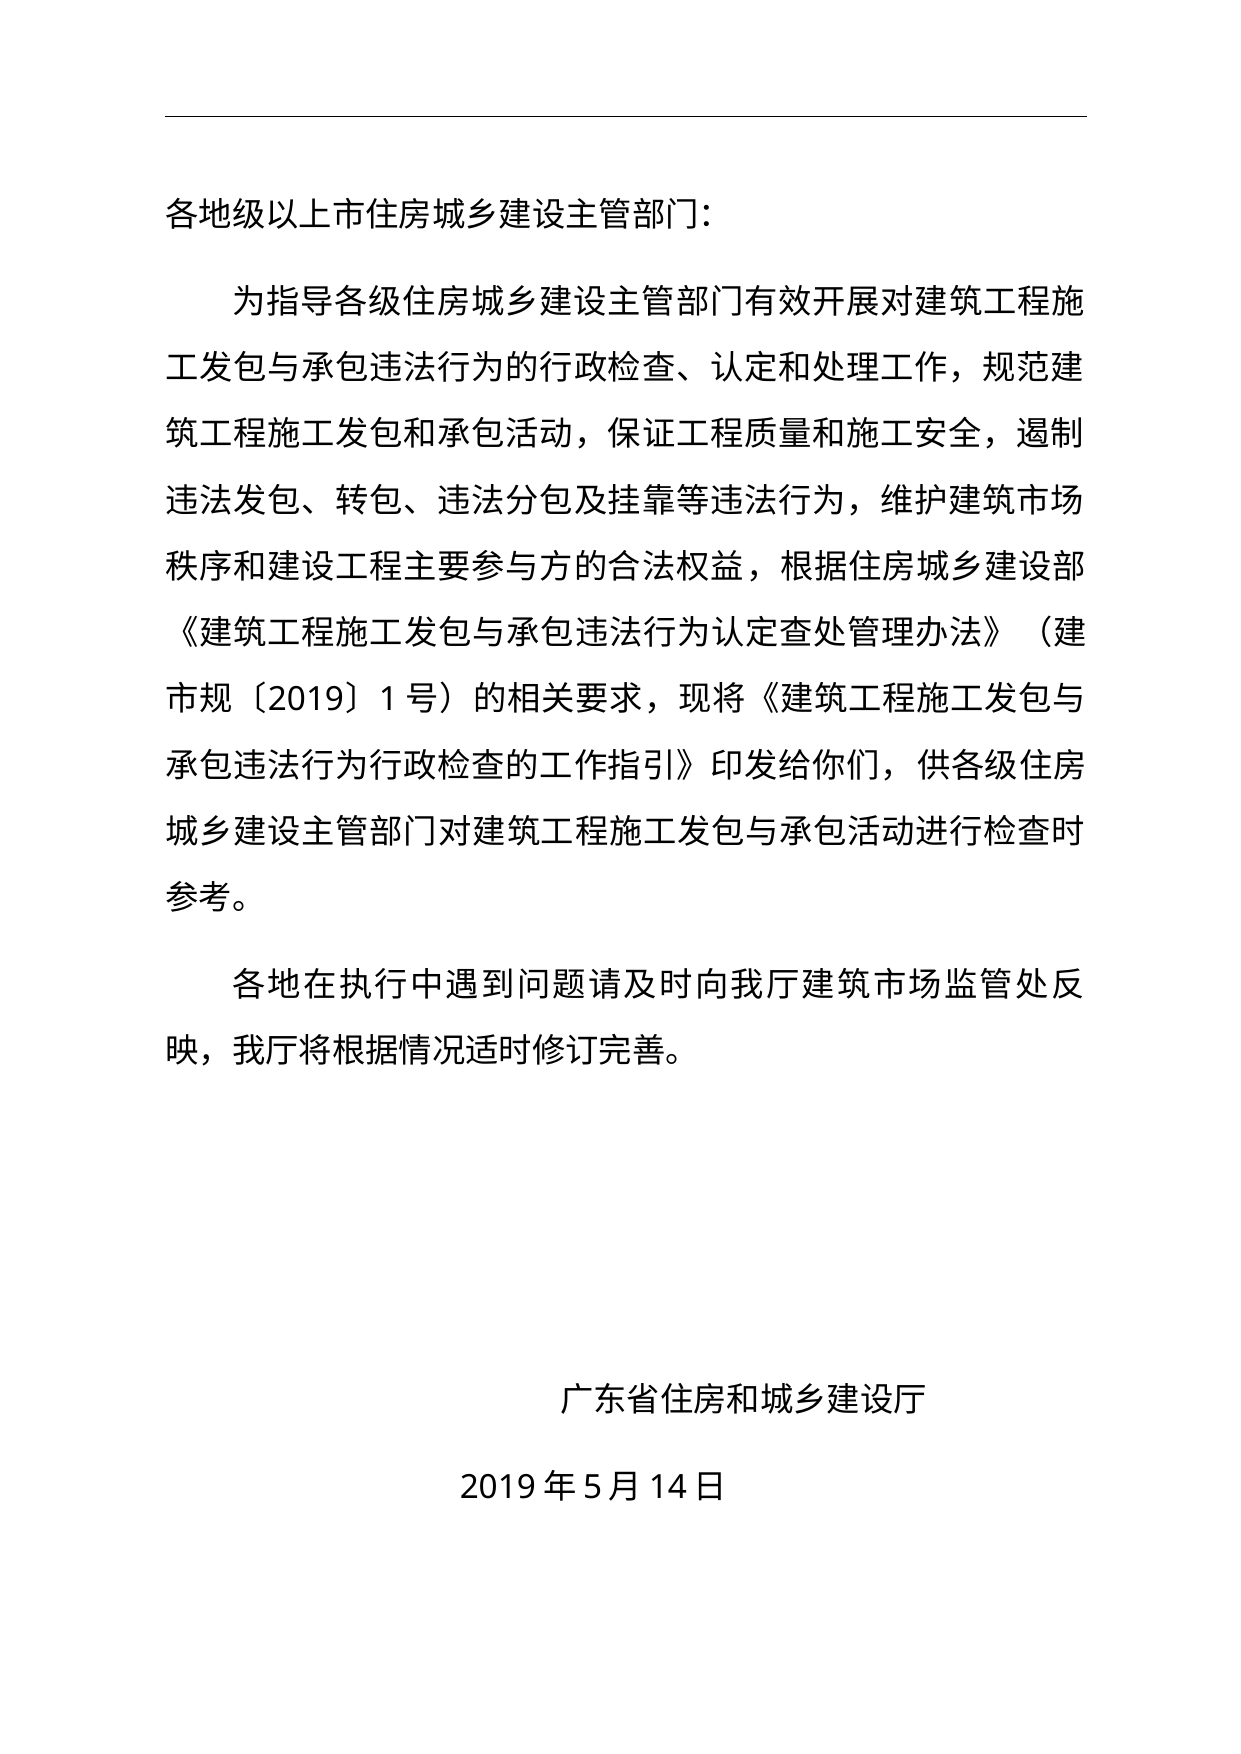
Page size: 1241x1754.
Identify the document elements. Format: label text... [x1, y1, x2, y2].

text 2019年5月14日 [165, 1451, 1087, 1517]
text 各地级以上市住房城乡建设主管部门： [165, 179, 1087, 245]
list 各地在执行中遇到问题请及时向我厅建筑市场监管处反映，我厅将根据情况适时修订完善。 [165, 949, 1087, 1082]
list 为指导各级住房城乡建设主管部门有效开展对建筑工程施工发包与承包违法行为的行政检查、认定和处理工作，规范建筑工程施工发包和承包活动，保证工程质量和施工安全，遏制违法发包、转包、违法分包及挂靠等违法行为，维护建筑市场秩序和建设工程主要参与方的合法权益，根据住房城乡建设部《建筑工程施工发包与承包违法行为认定查处管理办法》（建市规〔2019〕1号）的相关要求，现将《建筑工程施工发包与承包违法行为行政检查的工作指引》印发给你们，供各级住房城乡建设主管部门对建筑工程施工发包与承包活动进行检查时参考。 [165, 266, 1087, 928]
text 广东省住房和城乡建设厅 [165, 1364, 1087, 1430]
